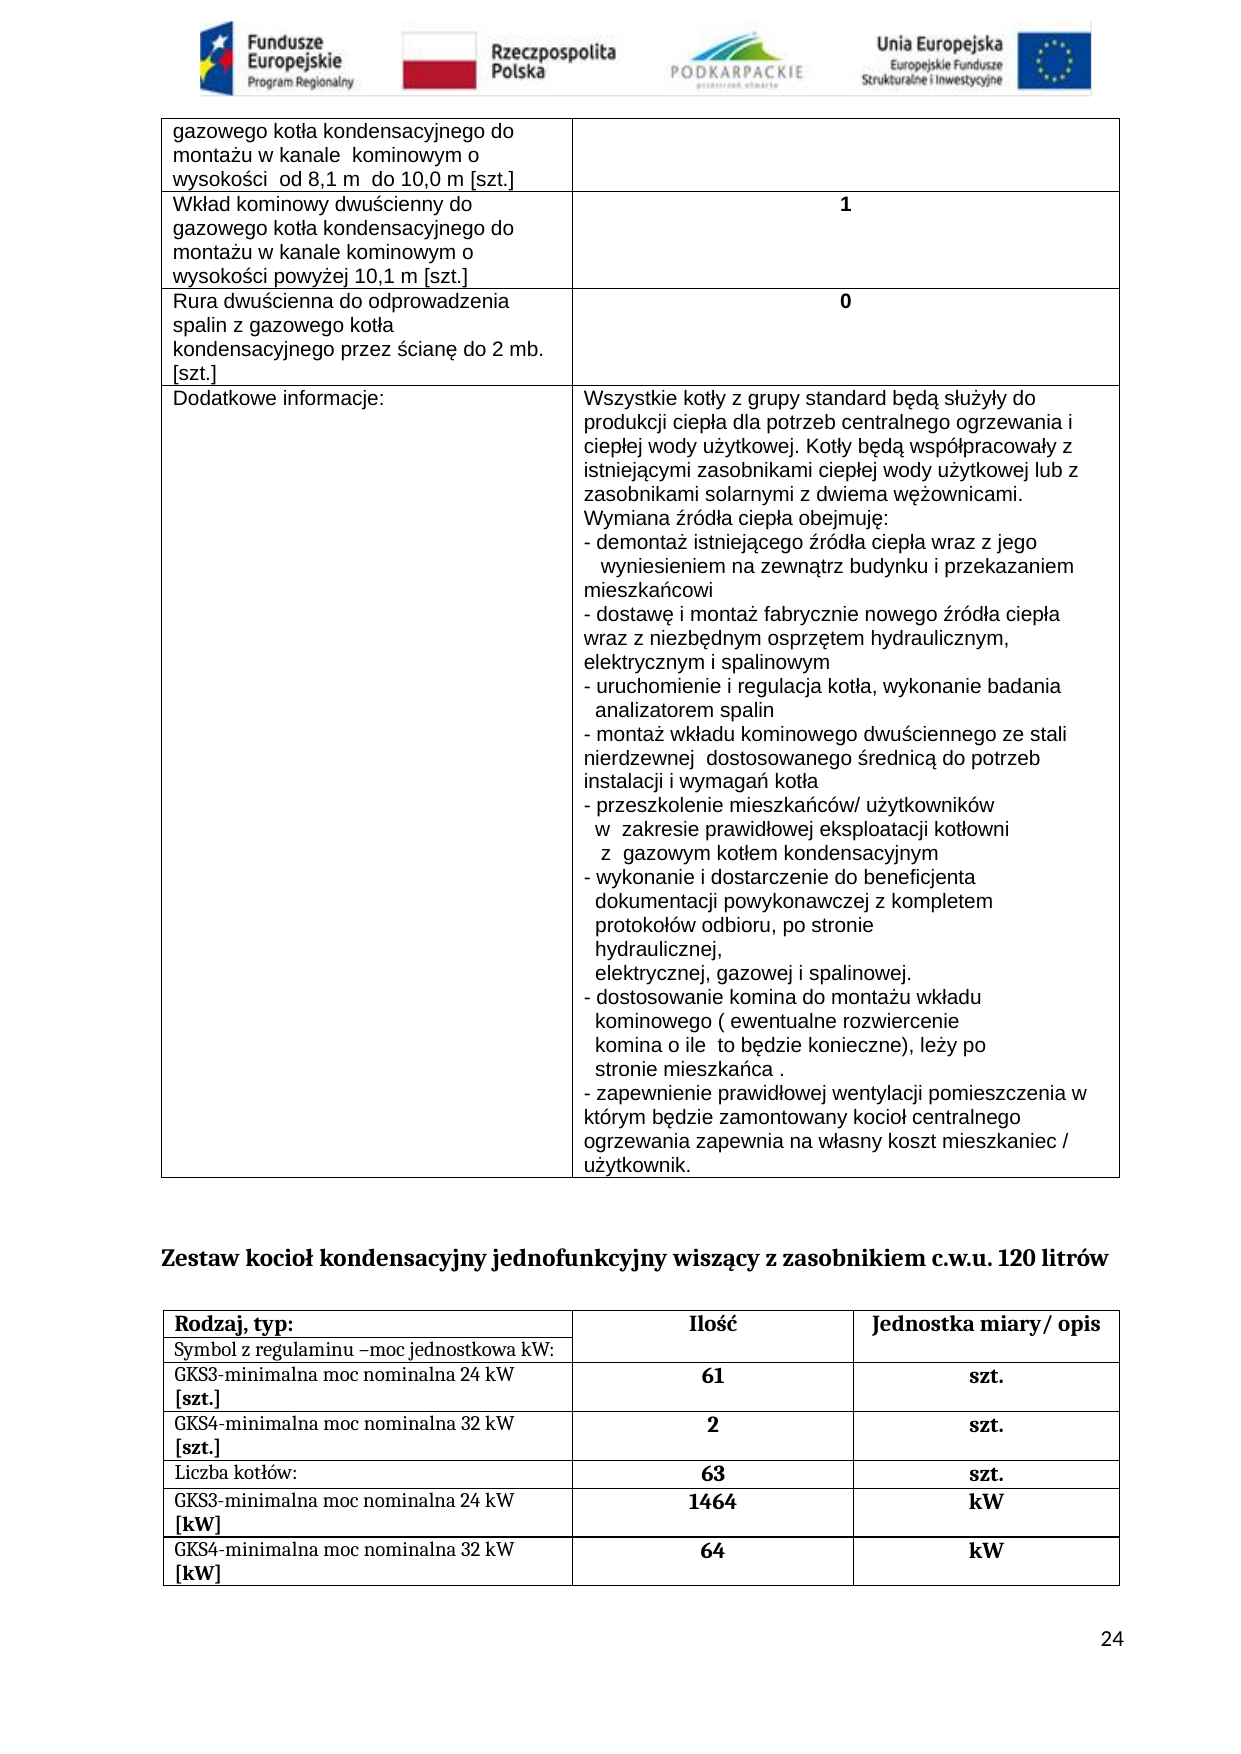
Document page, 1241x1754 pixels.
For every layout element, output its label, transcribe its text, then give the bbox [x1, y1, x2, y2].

table_cell kW [854, 1489, 1119, 1536]
table_cell szt. [854, 1363, 1119, 1411]
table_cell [162, 119, 572, 191]
table_cell GKS3-minimalna moc nominalna 24 kW [szt.] [164, 1363, 572, 1411]
table_cell Liczba kotłów: [164, 1461, 572, 1487]
table_cell kW [854, 1538, 1119, 1585]
table_cell 9 [573, 119, 1119, 191]
table_cell Rura dwuścienna do odprowadzenia spalin z gazowego kotła kondensacyjnego przez ścianę do 2 mb. [szt.] [162, 289, 572, 385]
table_cell 64 [573, 1538, 853, 1585]
picture [200, 21, 1093, 98]
table_cell GKS3-minimalna moc nominalna 24 kW [kW] [164, 1489, 572, 1536]
table_cell 0 [573, 289, 1119, 385]
table_cell Wkład kominowy dwuścienny do gazowego kotła kondensacyjnego do montażu w kanale kominowym o wysokości powyżej 10,1 m [szt.] [162, 192, 572, 288]
table_header Jednostka miary/ opis [854, 1311, 1119, 1362]
text Zestaw kocioł kondensacyjny jednofunkcyjny wiszący z zasobnikiem c.w.u. 120 litrów [161, 1244, 1123, 1272]
table_cell 1 [573, 192, 1119, 288]
table_cell szt. [854, 1461, 1119, 1487]
table_cell 1464 [573, 1489, 853, 1536]
table_cell 2 [573, 1412, 853, 1460]
table_cell 63 [573, 1461, 853, 1487]
table_cell 61 [573, 1363, 853, 1411]
table_cell Dodatkowe informacje: [162, 386, 572, 1177]
table_header Ilość [573, 1311, 853, 1362]
table_header Rodzaj, typ: [164, 1311, 572, 1337]
table_cell Symbol z regulaminu –moc jednostkowa kW: [164, 1338, 572, 1362]
table_cell GKS4-minimalna moc nominalna 32 kW [kW] [164, 1538, 572, 1585]
table_cell GKS4-minimalna moc nominalna 32 kW [szt.] [164, 1412, 572, 1460]
table_cell szt. [854, 1412, 1119, 1460]
table_cell Wszystkie kotły z grupy standard będą służyły do produkcji ciepła dla potrzeb centralnego ogrzewania i ciepłej wody użytkowej. Kotły będą współpracowały z istniejącymi zasobnikami ciepłej wody użytkowej lub z zasobnikami solarnymi z dwiema wężownicami. Wymiana źródła ciepła obejmuję: - demontaż istniejącego źródła ciepła wraz z jego wyniesieniem na zewnątrz budynku i przekazaniem mieszkańcowi - dostawę i montaż fabrycznie nowego źródła ciepła wraz z niezbędnym osprzętem hydraulicznym, elektrycznym i spalinowym - uruchomienie i regulacja kotła, wykonanie badania analizatorem spalin - montaż wkładu kominowego dwuściennego ze stali nierdzewnej dostosowanego średnicą do potrzeb instalacji i wymagań kotła - przeszkolenie mieszkańców/ użytkowników w zakresie prawidłowej eksploatacji kotłowni z gazowym kotłem kondensacyjnym - wykonanie i dostarczenie do beneficjenta dokumentacji powykonawczej z kompletem protokołów odbioru, po stronie hydraulicznej, elektrycznej, gazowej i spalinowej. - dostosowanie komina do montażu wkładu kominowego ( ewentualne rozwiercenie komina o ile to będzie konieczne), leży po stronie mieszkańca . - zapewnienie prawidłowej wentylacji pomieszczenia w którym będzie zamontowany kocioł centralnego ogrzewania zapewnia na własny koszt mieszkaniec / użytkownik. [573, 386, 1119, 1177]
